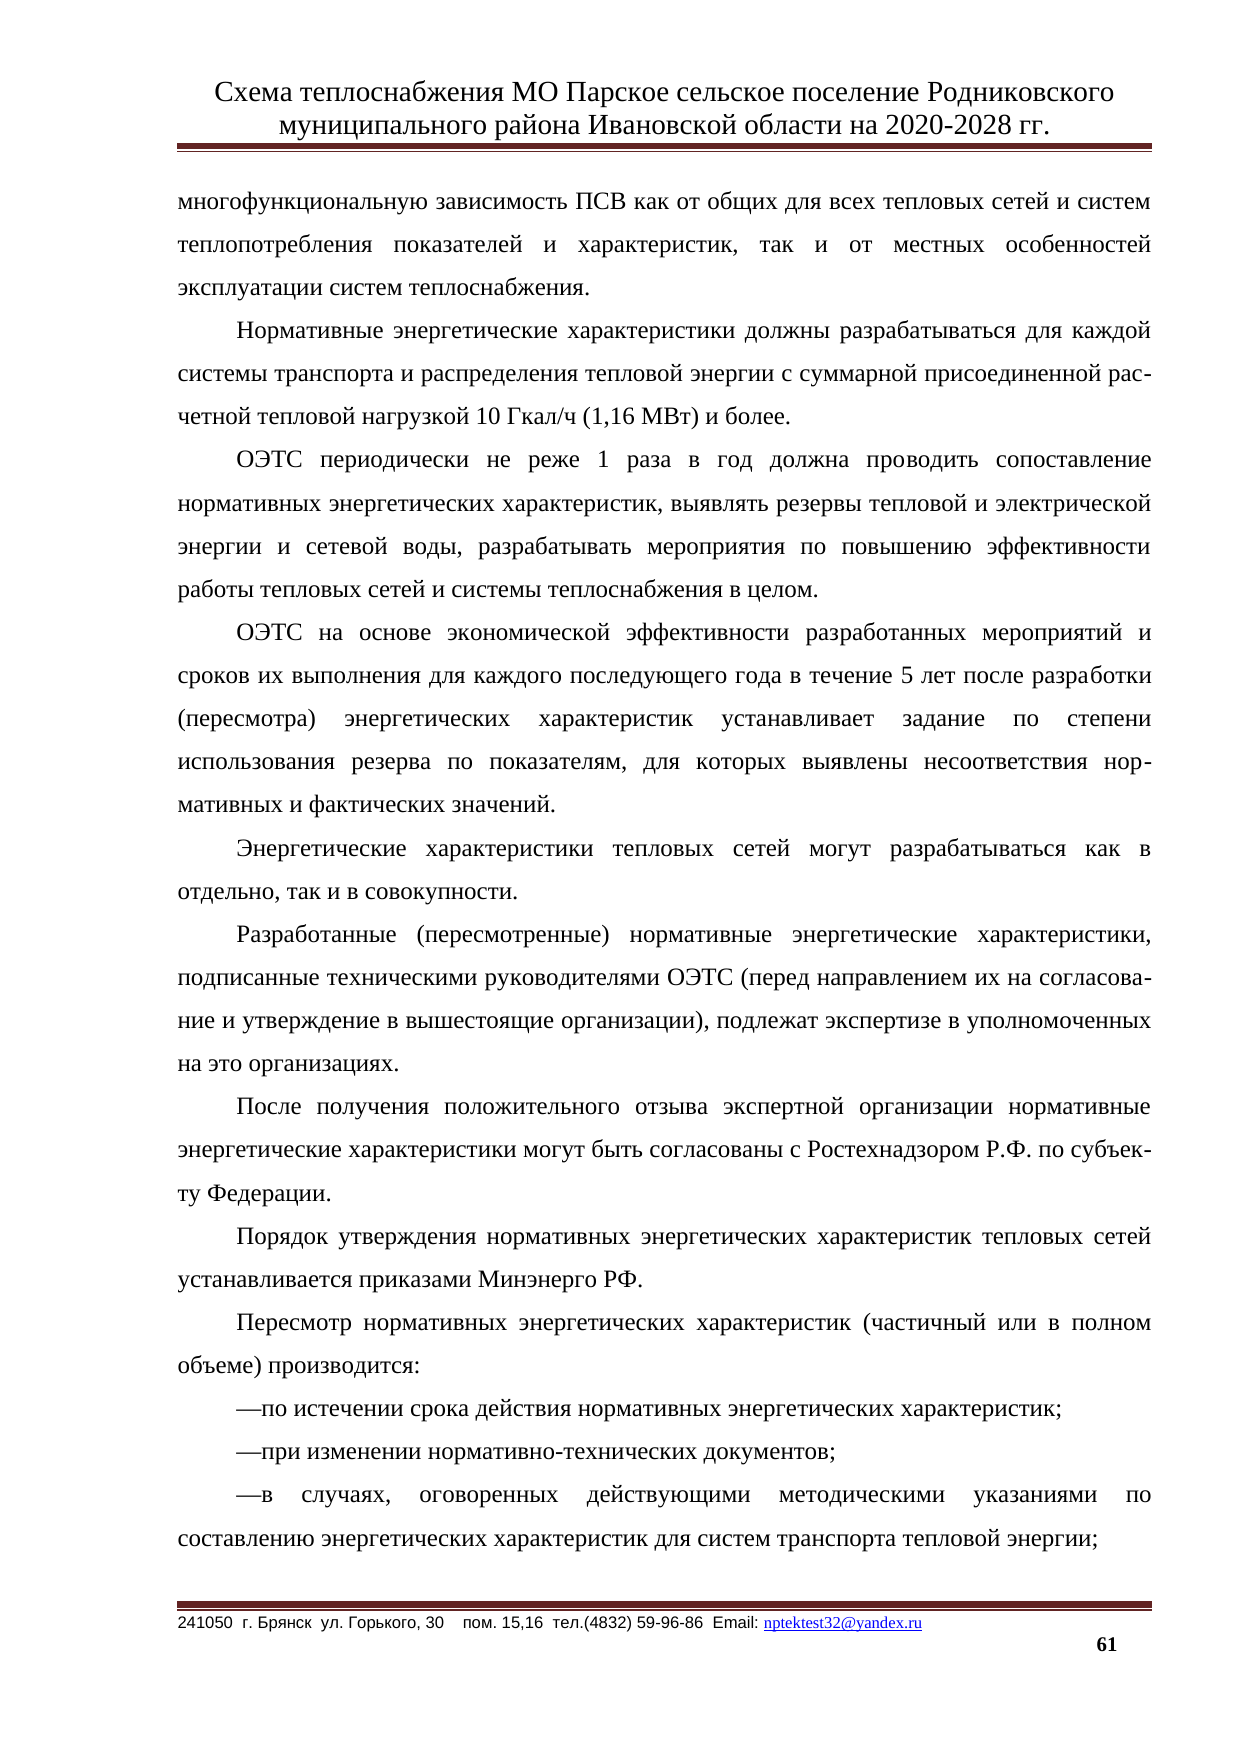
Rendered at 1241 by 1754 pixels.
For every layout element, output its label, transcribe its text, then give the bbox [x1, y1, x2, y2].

list ОЭТС на основе экономической эффективности разработанных мероприятий и сроков их выполнения для каждого последующего года в течение 5 лет после разработки (пересмотра) энергетических характеристик устанавливает задание по степени использования резерва по показателям, для которых выявлены несоответствия нормативных и фактических значений. [177, 617, 1152, 818]
list После получения положительного отзыва экспертной организации нормативные энергетические характеристики могут быть согласованы с Ростехнадзором Р.Ф. по субъекту Федерации. [177, 1091, 1152, 1206]
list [177, 186, 1152, 301]
list Нормативные энергетические характеристики должны разрабатываться для каждой системы транспорта и распределения тепловой энергии с суммарной присоединенной расчетной тепловой нагрузкой 10 Гкал/ч (1,16 МВт) и более. [177, 315, 1152, 430]
list —при изменении нормативно-технических документов; [177, 1436, 1152, 1465]
list Разработанные (пересмотренные) нормативные энергетические характеристики, подписанные техническими руководителями ОЭТС (перед направлением их на согласование и утверждение в вышестоящие организации), подлежат экспертизе в уполномоченных на это организациях. [177, 919, 1152, 1077]
list Энергетические характеристики тепловых сетей могут разрабатываться как в отдельно, так и в совокупности. [177, 833, 1152, 904]
list Порядок утверждения нормативных энергетических характеристик тепловых сетей устанавливается приказами Минэнерго РФ. [177, 1221, 1152, 1293]
list —по истечении срока действия нормативных энергетических характеристик; [177, 1393, 1152, 1422]
list —в случаях, оговоренных действующими методическими указаниями по составлению энергетических характеристик для систем транспорта тепловой энергии; [177, 1479, 1152, 1551]
list Пересмотр нормативных энергетических характеристик (частичный или в полном объеме) производится: [177, 1307, 1152, 1379]
list ОЭТС периодически не реже 1 раза в год должна проводить сопоставление нормативных энергетических характеристик, выявлять резервы тепловой и электрической энергии и сетевой воды, разрабатывать мероприятия по повышению эффективности работы тепловых сетей и системы теплоснабжения в целом. [177, 444, 1152, 603]
